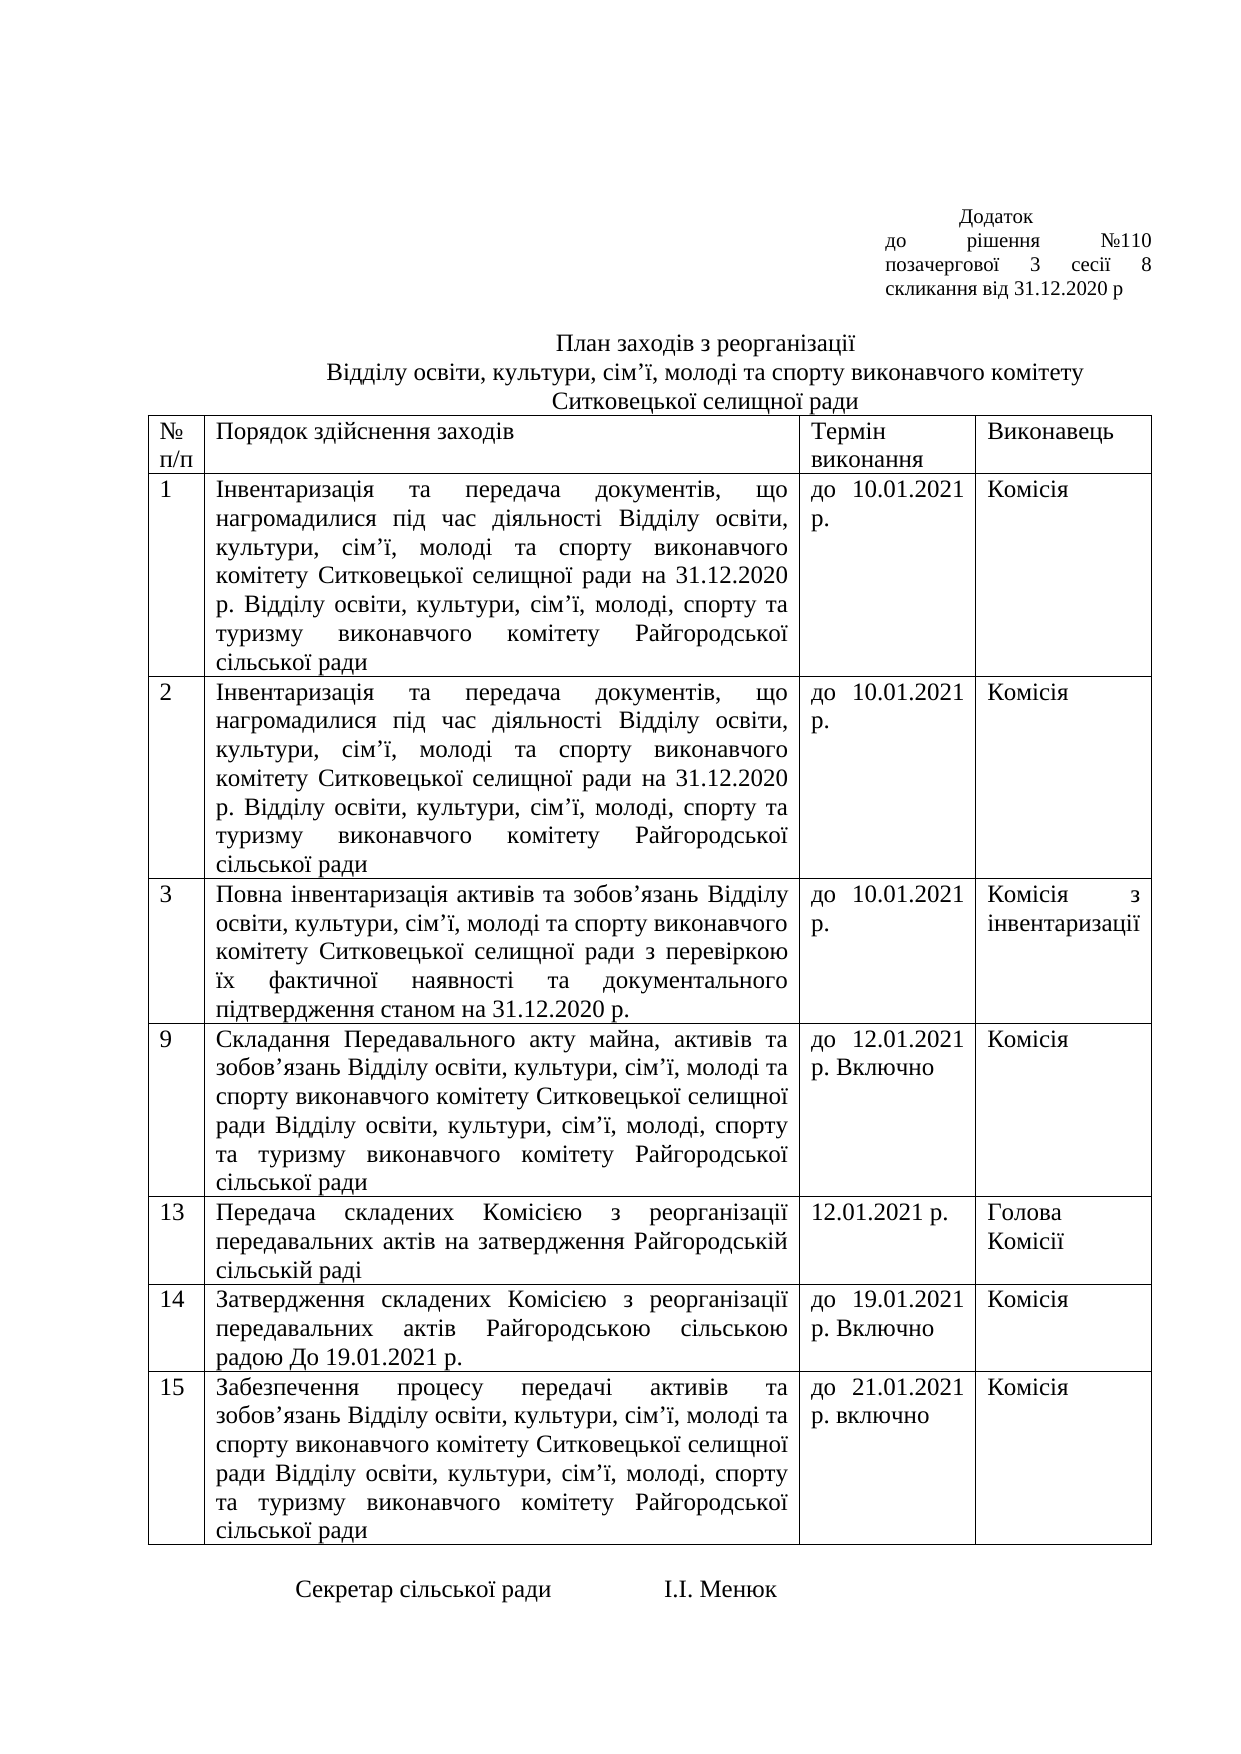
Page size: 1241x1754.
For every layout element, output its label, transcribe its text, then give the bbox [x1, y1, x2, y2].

table_cell Комісія з інвентаризації [976, 879, 1151, 1023]
text План заходів з реорганізації [259, 328, 1152, 357]
table_cell Інвентаризація та передача документів, що нагромадилися під час діяльності Відділу освіти, культури, сім’ї, молоді та спорту виконавчого комітету Ситковецької селищної ради на 31.12.2020 р. Відділу освіти, культури, сім’ї, молоді, спорту та туризму виконавчого комітету Райгородської сільської ради [205, 677, 799, 878]
table_cell 14 [149, 1285, 204, 1371]
table_cell до 10.01.2021 р. [800, 474, 975, 676]
text до рішення №110 позачергової 3 сесії 8 скликання від 31.12.2020 р [885, 228, 1152, 300]
table_cell Повна інвентаризація активів та зобов’язань Відділу освіти, культури, сім’ї, молоді та спорту виконавчого комітету Ситковецької селищної ради з перевіркою їх фактичної наявності та документального підтвердження станом на 31.12.2020 р. [205, 879, 799, 1023]
table_cell Складання Передавального акту майна, активів та зобов’язань Відділу освіти, культури, сім’ї, молоді та спорту виконавчого комітету Ситковецької селищної ради Відділу освіти, культури, сім’ї, молоді, спорту та туризму виконавчого комітету Райгородської сільської ради [205, 1024, 799, 1196]
table_cell Комісія [976, 677, 1151, 878]
table_cell до 10.01.2021 р. [800, 677, 975, 878]
table_cell Затвердження складених Комісією з реорганізації передавальних актів Райгородською сільською радою До 19.01.2021 р. [205, 1285, 799, 1371]
table_cell до 19.01.2021 р. Включно [800, 1285, 975, 1371]
table_cell Комісія [976, 474, 1151, 676]
table_cell 2 [149, 677, 204, 878]
table_cell Голова Комісії [976, 1197, 1151, 1283]
table_cell 12.01.2021 р. [800, 1197, 975, 1283]
table_cell Комісія [976, 1285, 1151, 1371]
table_cell Забезпечення процесу передачі активів та зобов’язань Відділу освіти, культури, сім’ї, молоді та спорту виконавчого комітету Ситковецької селищної ради Відділу освіти, культури, сім’ї, молоді, спорту та туризму виконавчого комітету Райгородської сільської ради [205, 1372, 799, 1544]
table_header Термін виконання [800, 416, 975, 473]
table_cell до 21.01.2021 р. включно [800, 1372, 975, 1544]
table_cell 1 [149, 474, 204, 676]
table_cell Комісія [976, 1024, 1151, 1196]
text Секретар сільської ради І.І. Менюк [221, 1574, 1152, 1603]
table_cell Інвентаризація та передача документів, що нагромадилися під час діяльності Відділу освіти, культури, сім’ї, молоді та спорту виконавчого комітету Ситковецької селищної ради на 31.12.2020 р. Відділу освіти, культури, сім’ї, молоді, спорту та туризму виконавчого комітету Райгородської сільської ради [205, 474, 799, 676]
table_header Порядок здійснення заходів [205, 416, 799, 473]
table_cell до 12.01.2021 р. Включно [800, 1024, 975, 1196]
table_header № п/п [149, 416, 204, 473]
table_header Виконавець [976, 416, 1151, 473]
table_cell Передача складених Комісією з реорганізації передавальних актів на затвердження Райгородській сільській раді [205, 1197, 799, 1283]
text Відділу освіти, культури, сім’ї, молоді та спорту виконавчого комітету Ситковецької селищної ради [259, 357, 1152, 415]
table_cell до 10.01.2021 р. [800, 879, 975, 1023]
table_cell Комісія [976, 1372, 1151, 1544]
table_cell 3 [149, 879, 204, 1023]
table_cell 13 [149, 1197, 204, 1283]
text Додаток [885, 203, 1152, 228]
table_cell 9 [149, 1024, 204, 1196]
table_cell 15 [149, 1372, 204, 1544]
